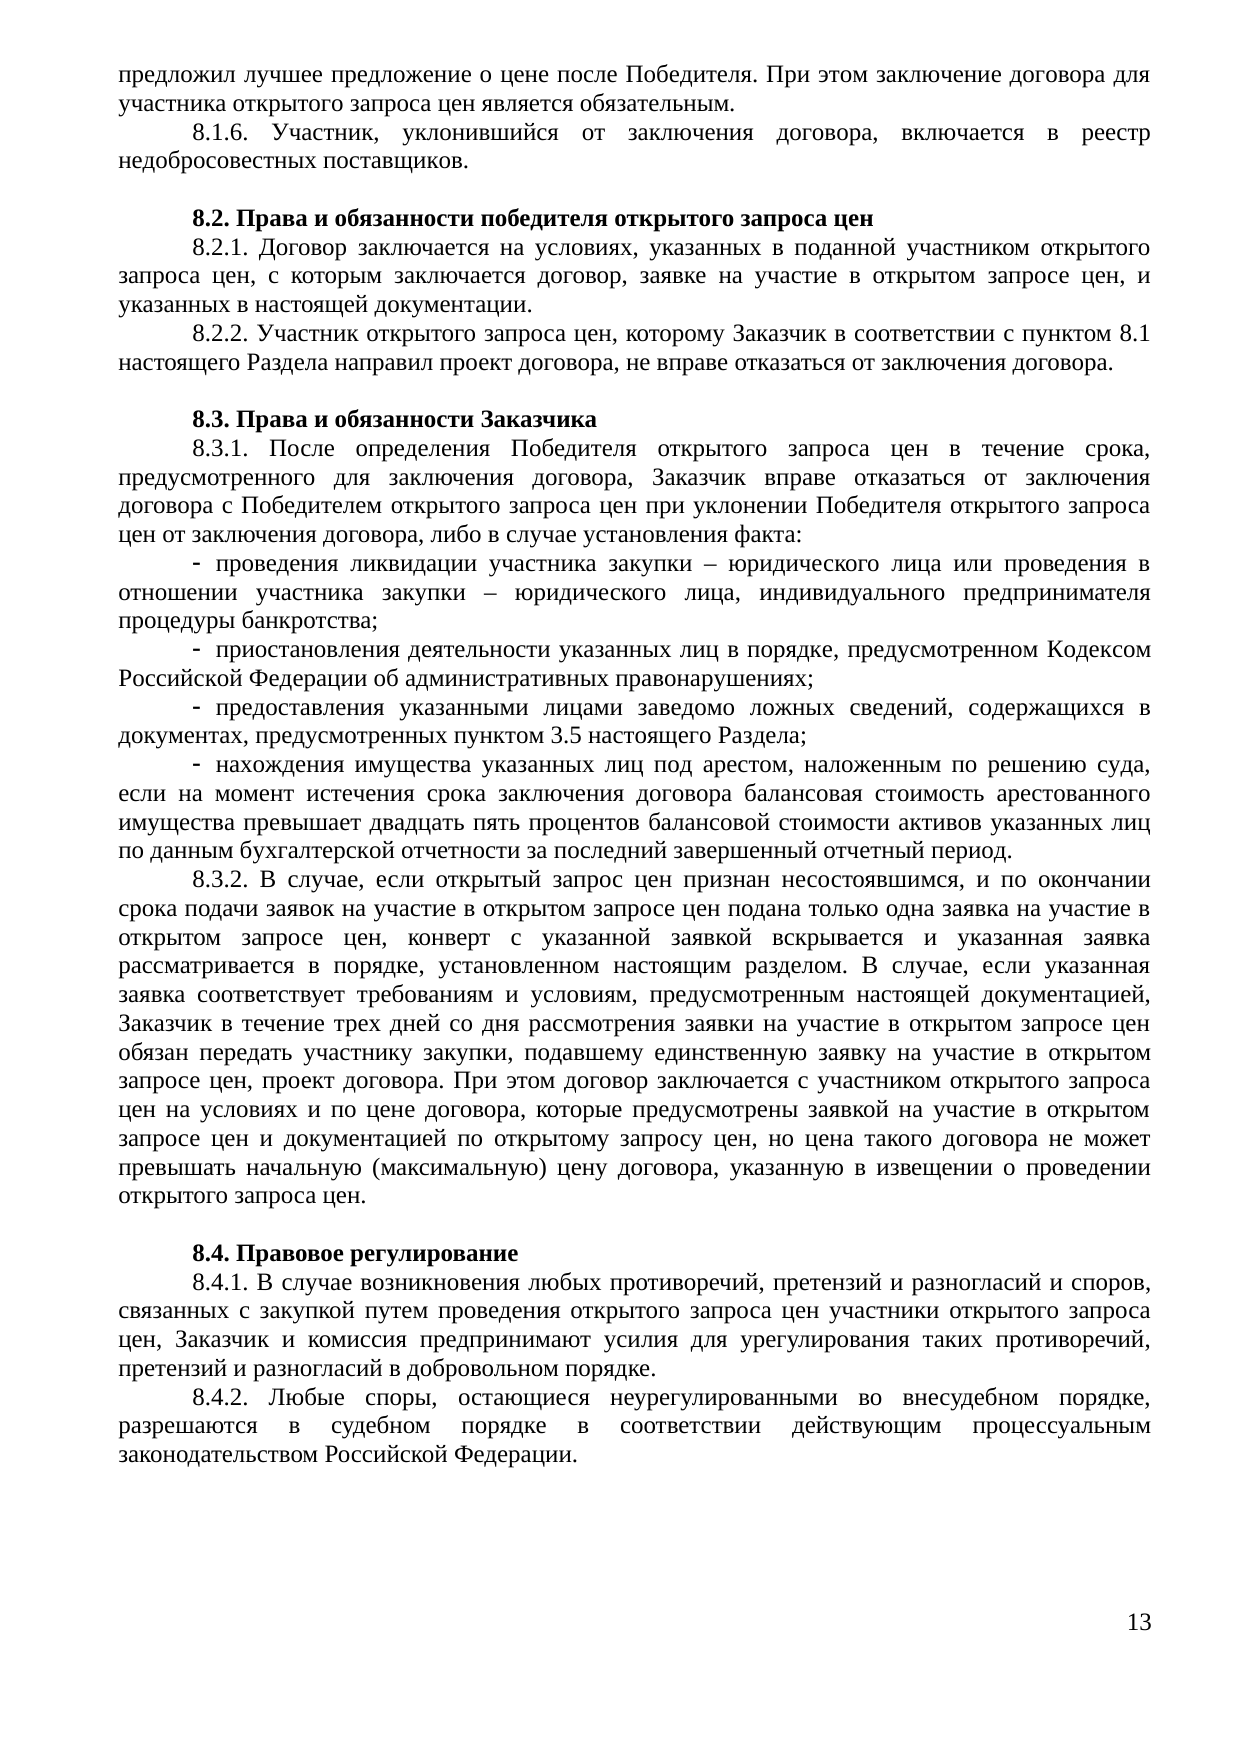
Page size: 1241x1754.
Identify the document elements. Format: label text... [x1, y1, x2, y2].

list приостановления деятельности указанных лиц в порядке, предусмотренном Кодексом Российской Федерации об административных правонарушениях; [118, 634, 1152, 692]
text 8.1.6. Участник, уклонившийся от заключения договора, включается в реестр недобросовестных поставщиков. [118, 117, 1152, 174]
text 8.4. Правовое регулирование [118, 1238, 1152, 1267]
subtitle 8.2. Права и обязанности победителя открытого запроса цен [118, 203, 1152, 232]
list нахождения имущества указанных лиц под арестом, наложенным по решению суда, если на момент истечения срока заключения договора балансовая стоимость арестованного имущества превышает двадцать пять процентов балансовой стоимости активов указанных лиц по данным бухгалтерской отчетности за последний завершенный отчетный период. [118, 749, 1152, 864]
subtitle 8.3. Права и обязанности Заказчика [118, 404, 1152, 433]
list проведения ликвидации участника закупки – юридического лица или проведения в отношении участника закупки – юридического лица, индивидуального предпринимателя процедуры банкротства; [118, 548, 1152, 634]
list предоставления указанными лицами заведомо ложных сведений, содержащихся в документах, предусмотренных пунктом 3.5 настоящего Раздела; [118, 692, 1152, 749]
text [118, 59, 1152, 117]
text 8.2.2. Участник открытого запроса цен, которому Заказчик в соответствии с пунктом 8.1 настоящего Раздела направил проект договора, не вправе отказаться от заключения договора. [118, 318, 1152, 375]
text 8.3.2. В случае, если открытый запрос цен признан несостоявшимся, и по окончании срока подачи заявок на участие в открытом запросе цен подана только одна заявка на участие в открытом запросе цен, конверт с указанной заявкой вскрывается и указанная заявка рассматривается в порядке, установленном настоящим разделом. В случае, если указанная заявка соответствует требованиям и условиям, предусмотренным настоящей документацией, Заказчик в течение трех дней со дня рассмотрения заявки на участие в открытом запросе цен обязан передать участнику закупки, подавшему единственную заявку на участие в открытом запросе цен, проект договора. При этом договор заключается с участником открытого запроса цен на условиях и по цене договора, которые предусмотрены заявкой на участие в открытом запросе цен и документацией по открытому запросу цен, но цена такого договора не может превышать начальную (максимальную) цену договора, указанную в извещении о проведении открытого запроса цен. [118, 864, 1152, 1209]
text 8.3.1. После определения Победителя открытого запроса цен в течение срока, предусмотренного для заключения договора, Заказчик вправе отказаться от заключения договора с Победителем открытого запроса цен при уклонении Победителя открытого запроса цен от заключения договора, либо в случае установления факта: [118, 433, 1152, 548]
text 8.4.2. Любые споры, остающиеся неурегулированными во внесудебном порядке, разрешаются в судебном порядке в соответствии действующим процессуальным законодательством Российской Федерации. [118, 1382, 1152, 1468]
text 8.2.1. Договор заключается на условиях, указанных в поданной участником открытого запроса цен, с которым заключается договор, заявке на участие в открытом запросе цен, и указанных в настоящей документации. [118, 232, 1152, 318]
text 8.4.1. В случае возникновения любых противоречий, претензий и разногласий и споров, связанных с закупкой путем проведения открытого запроса цен участники открытого запроса цен, Заказчик и комиссия предпринимают усилия для урегулирования таких противоречий, претензий и разногласий в добровольном порядке. [118, 1267, 1152, 1382]
